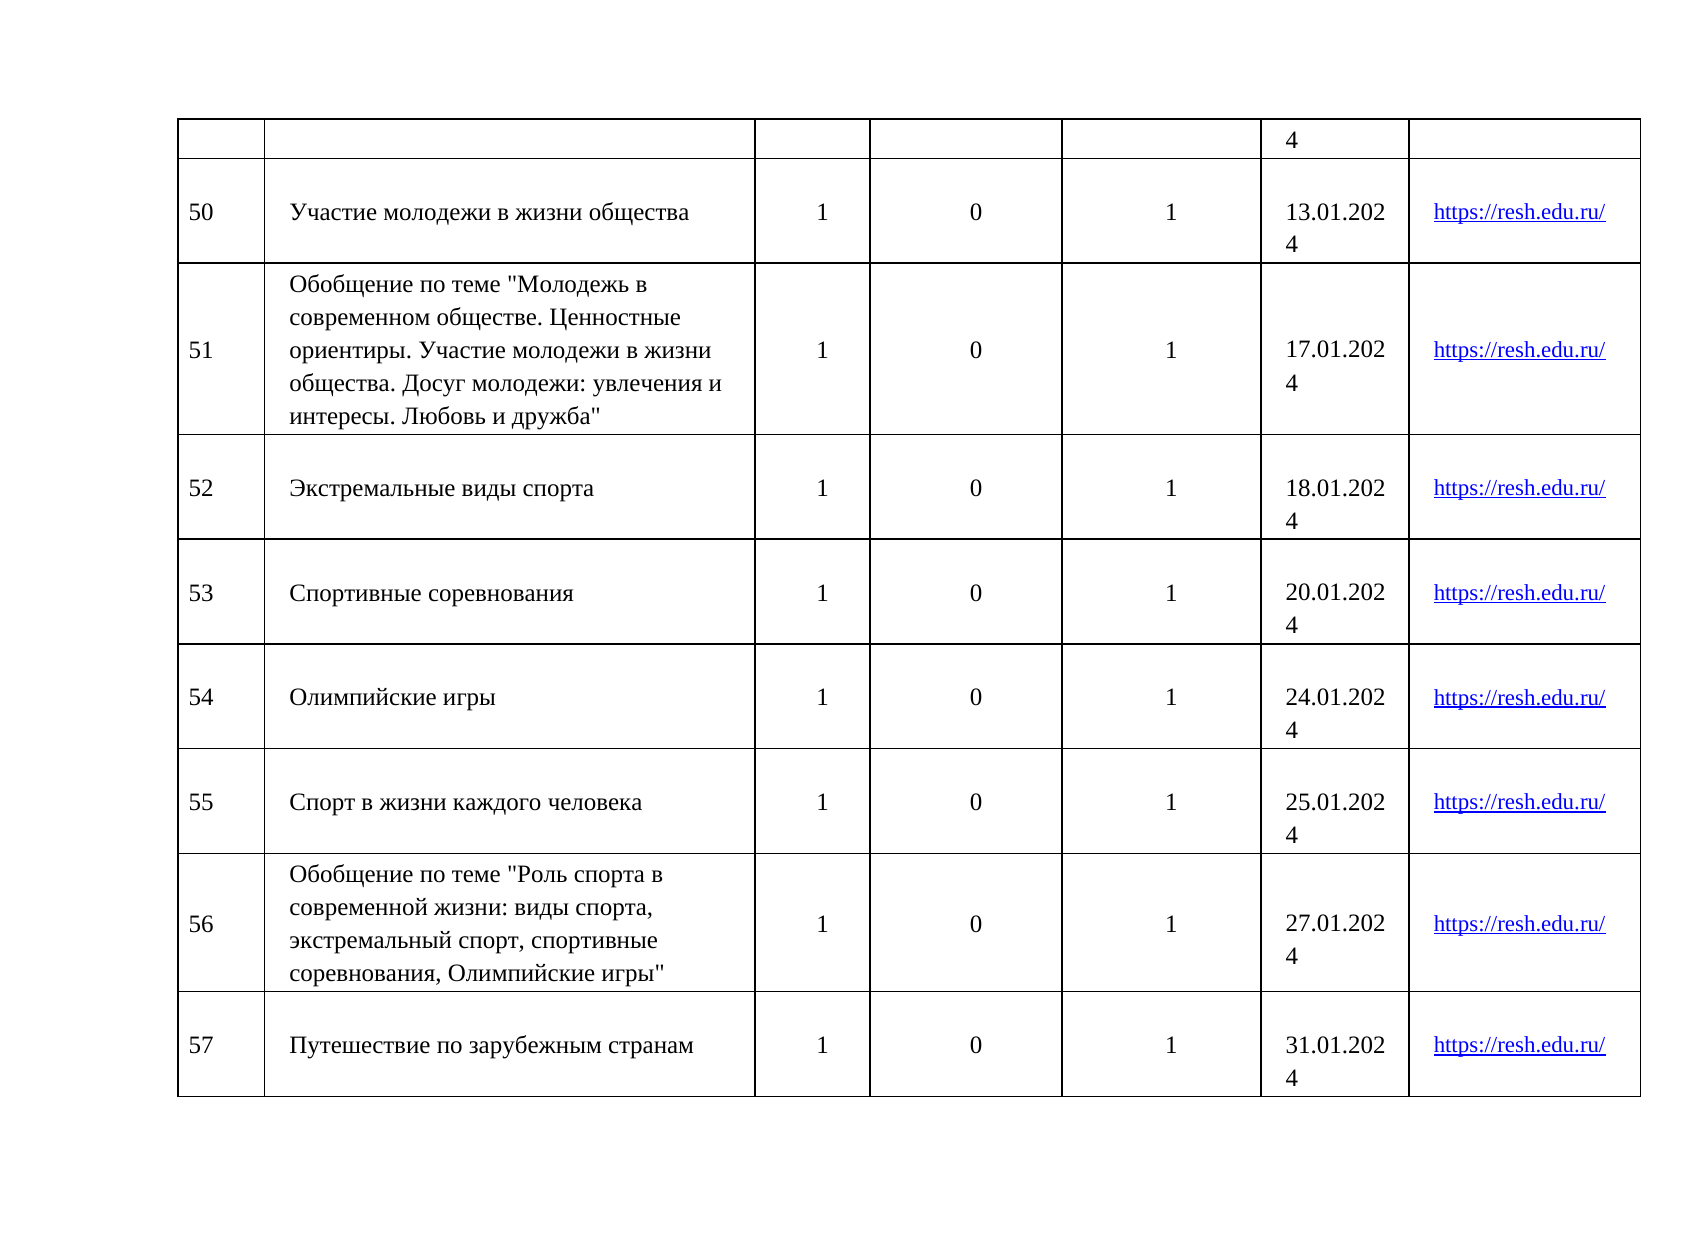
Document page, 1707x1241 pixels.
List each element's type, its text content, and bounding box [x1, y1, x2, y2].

table_cell 53 [179, 540, 264, 643]
table_cell Участие молодежи в жизни общества [265, 159, 754, 262]
table_cell 55 [179, 749, 264, 852]
table_cell 11.01.2024 [1262, 120, 1408, 157]
table_cell 1 [756, 540, 869, 643]
table_cell 20.01.2024 [1262, 540, 1408, 643]
table_cell 0 [871, 749, 1061, 852]
table_cell 1 [1063, 435, 1260, 538]
table_cell https://resh.edu.ru/ [1410, 854, 1640, 991]
table_cell 1 [756, 159, 869, 262]
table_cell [1410, 120, 1640, 157]
table_cell 56 [179, 854, 264, 991]
table_cell 24.01.2024 [1262, 645, 1408, 748]
table_cell 1 [756, 854, 869, 991]
table_cell 0 [871, 159, 1061, 262]
table_cell https://resh.edu.ru/ [1410, 264, 1640, 434]
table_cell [265, 120, 754, 157]
table_cell Обобщение по теме "Роль спорта в современной жизни: виды спорта, экстремальный спорт, спортивные соревнования, Олимпийские игры" [265, 854, 754, 991]
table_cell Спорт в жизни каждого человека [265, 749, 754, 852]
table_cell 1 [756, 749, 869, 852]
table_cell https://resh.edu.ru/ [1410, 645, 1640, 748]
table_cell 1 [756, 120, 869, 157]
table_cell 1 [1063, 159, 1260, 262]
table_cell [1410, 992, 1640, 1096]
table_cell https://resh.edu.ru/ [1410, 159, 1640, 262]
table_cell 1 [756, 992, 869, 1096]
table_cell https://resh.edu.ru/ [1410, 540, 1640, 643]
table_cell 1 [1063, 645, 1260, 748]
table_cell Спортивные соревнования [265, 540, 754, 643]
table_cell 1 [1063, 264, 1260, 434]
table_cell 0 [871, 645, 1061, 748]
table_cell 52 [179, 435, 264, 538]
table_cell Экстремальные виды спорта [265, 435, 754, 538]
table_cell 13.01.2024 [1262, 159, 1408, 262]
table_cell 17.01.2024 [1262, 264, 1408, 434]
table_cell 25.01.2024 [1262, 749, 1408, 852]
table_cell 18.01.2024 [1262, 435, 1408, 538]
table_cell Путешествие по зарубежным странам [265, 992, 754, 1096]
table_cell 1 [1063, 540, 1260, 643]
table_cell 51 [179, 264, 264, 434]
table_cell 1 [1063, 120, 1260, 157]
table_cell 54 [179, 645, 264, 748]
table_cell 1 [756, 264, 869, 434]
table_cell 0 [871, 854, 1061, 991]
table_cell 0 [871, 540, 1061, 643]
table_cell 1 [756, 435, 869, 538]
table_cell 49 [179, 120, 264, 157]
table_cell 1 [1063, 854, 1260, 991]
table_cell https://resh.edu.ru/ [1410, 435, 1640, 538]
table_cell 31.01.2024 [1262, 992, 1408, 1096]
table_cell 0 [871, 120, 1061, 157]
table_cell 1 [756, 645, 869, 748]
table_cell 27.01.2024 [1262, 854, 1408, 991]
table_cell 57 [179, 992, 264, 1096]
table_cell 0 [871, 264, 1061, 434]
table_cell 50 [179, 159, 264, 262]
table_cell Олимпийские игры [265, 645, 754, 748]
table_cell 1 [1063, 749, 1260, 852]
table_cell 0 [871, 435, 1061, 538]
table_cell Обобщение по теме "Молодежь в современном обществе. Ценностные ориентиры. Участие молодежи в жизни общества. Досуг молодежи: увлечения и интересы. Любовь и дружба" [265, 264, 754, 434]
table_cell https://resh.edu.ru/ [1410, 749, 1640, 852]
table_cell 1 [1063, 992, 1260, 1096]
table_cell 0 [871, 992, 1061, 1096]
